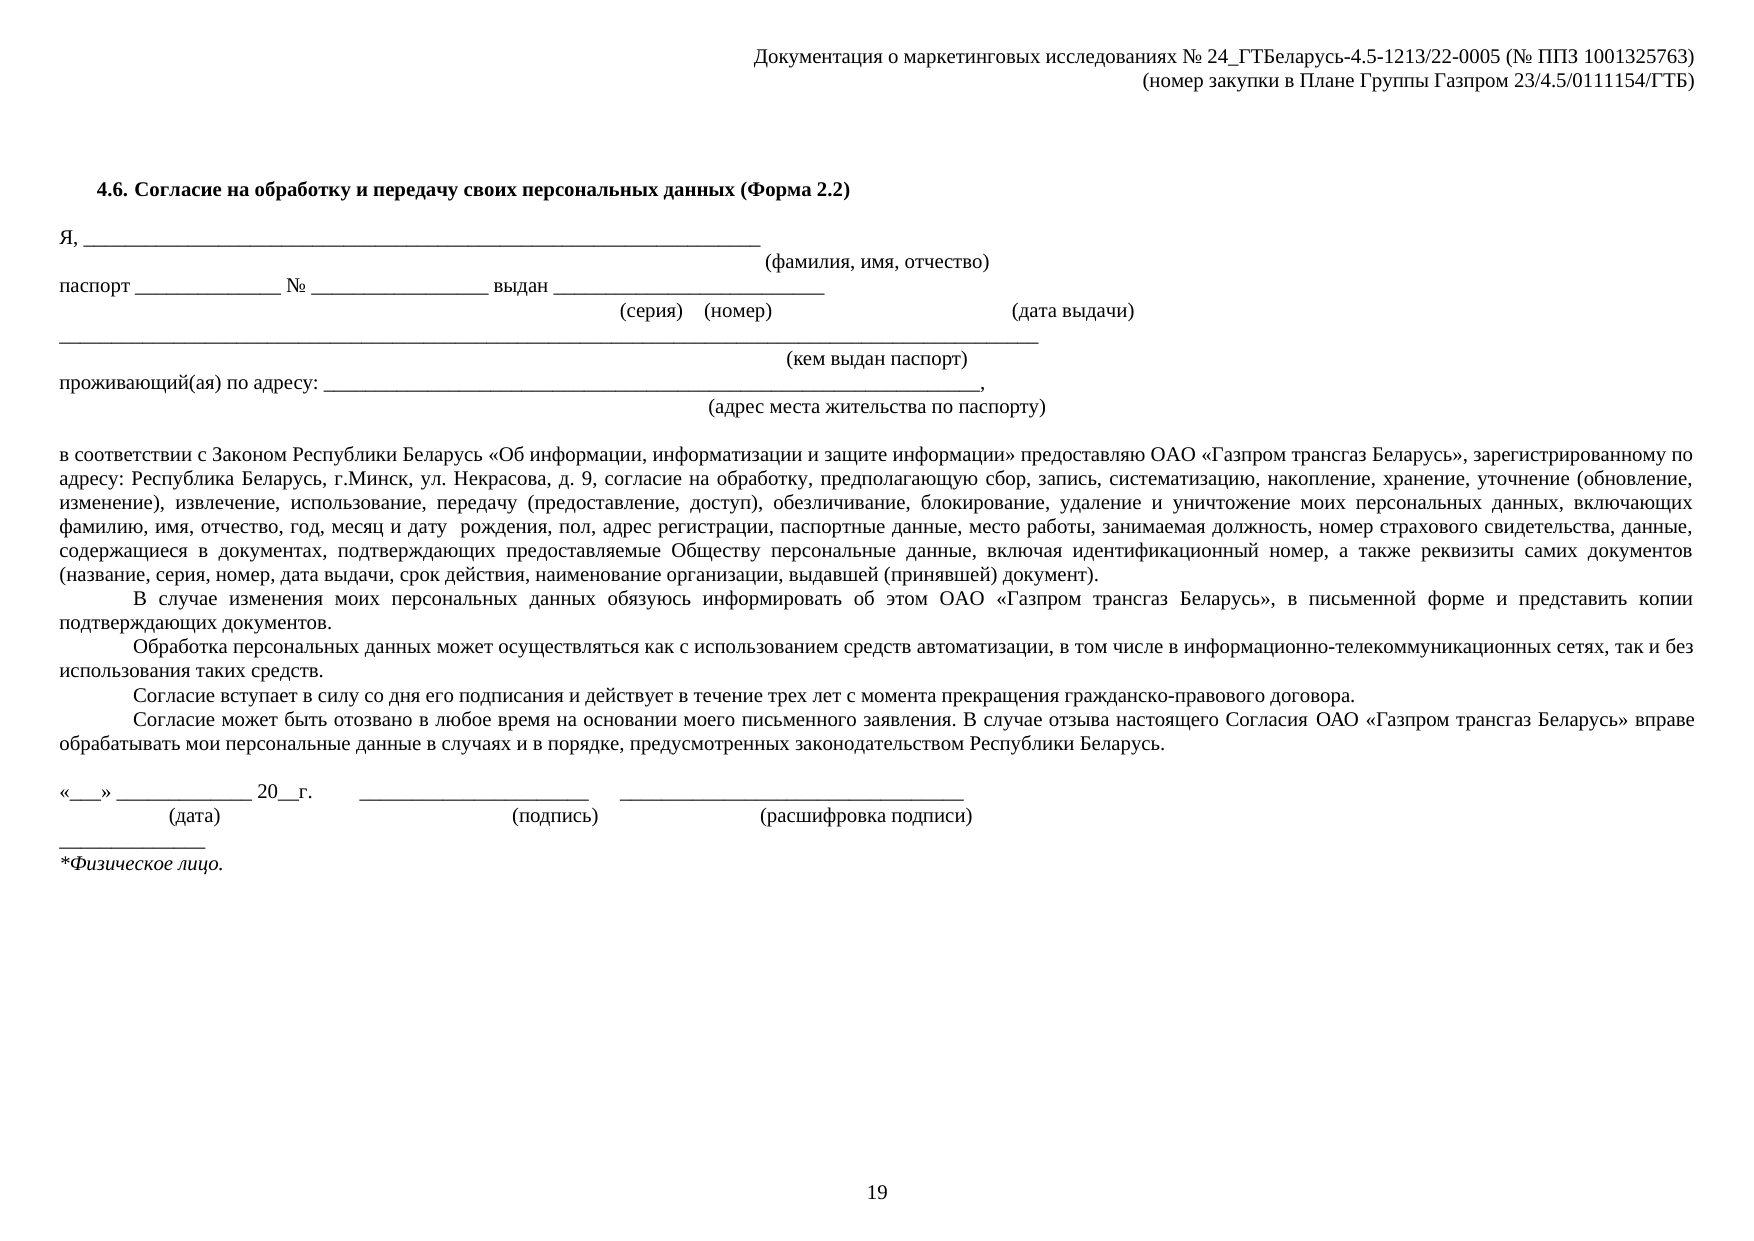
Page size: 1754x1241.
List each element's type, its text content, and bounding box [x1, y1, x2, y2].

text «___» _____________ 20__г. ______________________ _________________________________ [59, 779, 1695, 803]
text (кем выдан паспорт) [59, 346, 1695, 370]
text паспорт ______________ № _________________ выдан __________________________ [59, 273, 1695, 297]
text (серия) (номер) (дата выдачи) [59, 297, 1695, 322]
text проживающий(ая) по адресу: _______________________________________________________________, [59, 370, 1695, 394]
text В случае изменения моих персональных данных обязуюсь информировать об этом ОАО «Газпром трансгаз Беларусь», в письменной форме и представить копии подтверждающих документов. [59, 586, 1695, 634]
text *Физическое лицо. [59, 851, 1695, 875]
text Согласие вступает в силу со дня его подписания и действует в течение трех лет с момента прекращения гражданско-правового договора. [59, 682, 1695, 707]
text (фамилия, имя, отчество) [59, 249, 1695, 273]
text в соответствии с Законом Республики Беларусь «Об информации, информатизации и защите информации» предоставляю ОАО «Газпром трансгаз Беларусь», зарегистрированному по адресу: Республика Беларусь, г.Минск, ул. Некрасова, д. 9, согласие на обработку, предполагающую сбор, запись, систематизацию, накопление, хранение, уточнение (обновление, изменение), извлечение, использование, передачу (предоставление, доступ), обезличивание, блокирование, удаление и уничтожение моих персональных данных, включающих фамилию, имя, отчество, год, месяц и дату рождения, пол, адрес регистрации, паспортные данные, место работы, занимаемая должность, номер страхового свидетельства, данные, содержащиеся в документах, подтверждающих предоставляемые Обществу персональные данные, включая идентификационный номер, а также реквизиты самих документов (название, серия, номер, дата выдачи, срок действия, наименование организации, выдавшей (принявшей) документ). [59, 442, 1695, 586]
text Я, _________________________________________________________________ [59, 225, 1695, 249]
text Обработка персональных данных может осуществляться как с использованием средств автоматизации, в том числе в информационно-телекоммуникационных сетях, так и без использования таких средств. [59, 634, 1695, 682]
text (дата) (подпись) (расшифровка подписи) [59, 803, 1695, 827]
list Согласие на обработку и передачу своих персональных данных (Форма 2.2) [97, 177, 1695, 201]
text Согласие может быть отозвано в любое время на основании моего письменного заявления. В случае отзыва настоящего Согласия ОАО «Газпром трансгаз Беларусь» вправе обрабатывать мои персональные данные в случаях и в порядке, предусмотренных законодательством Республики Беларусь. [59, 707, 1695, 755]
text (адрес места жительства по паспорту) [59, 394, 1695, 418]
text ______________ [59, 827, 1695, 851]
text ______________________________________________________________________________________________ [59, 322, 1695, 346]
